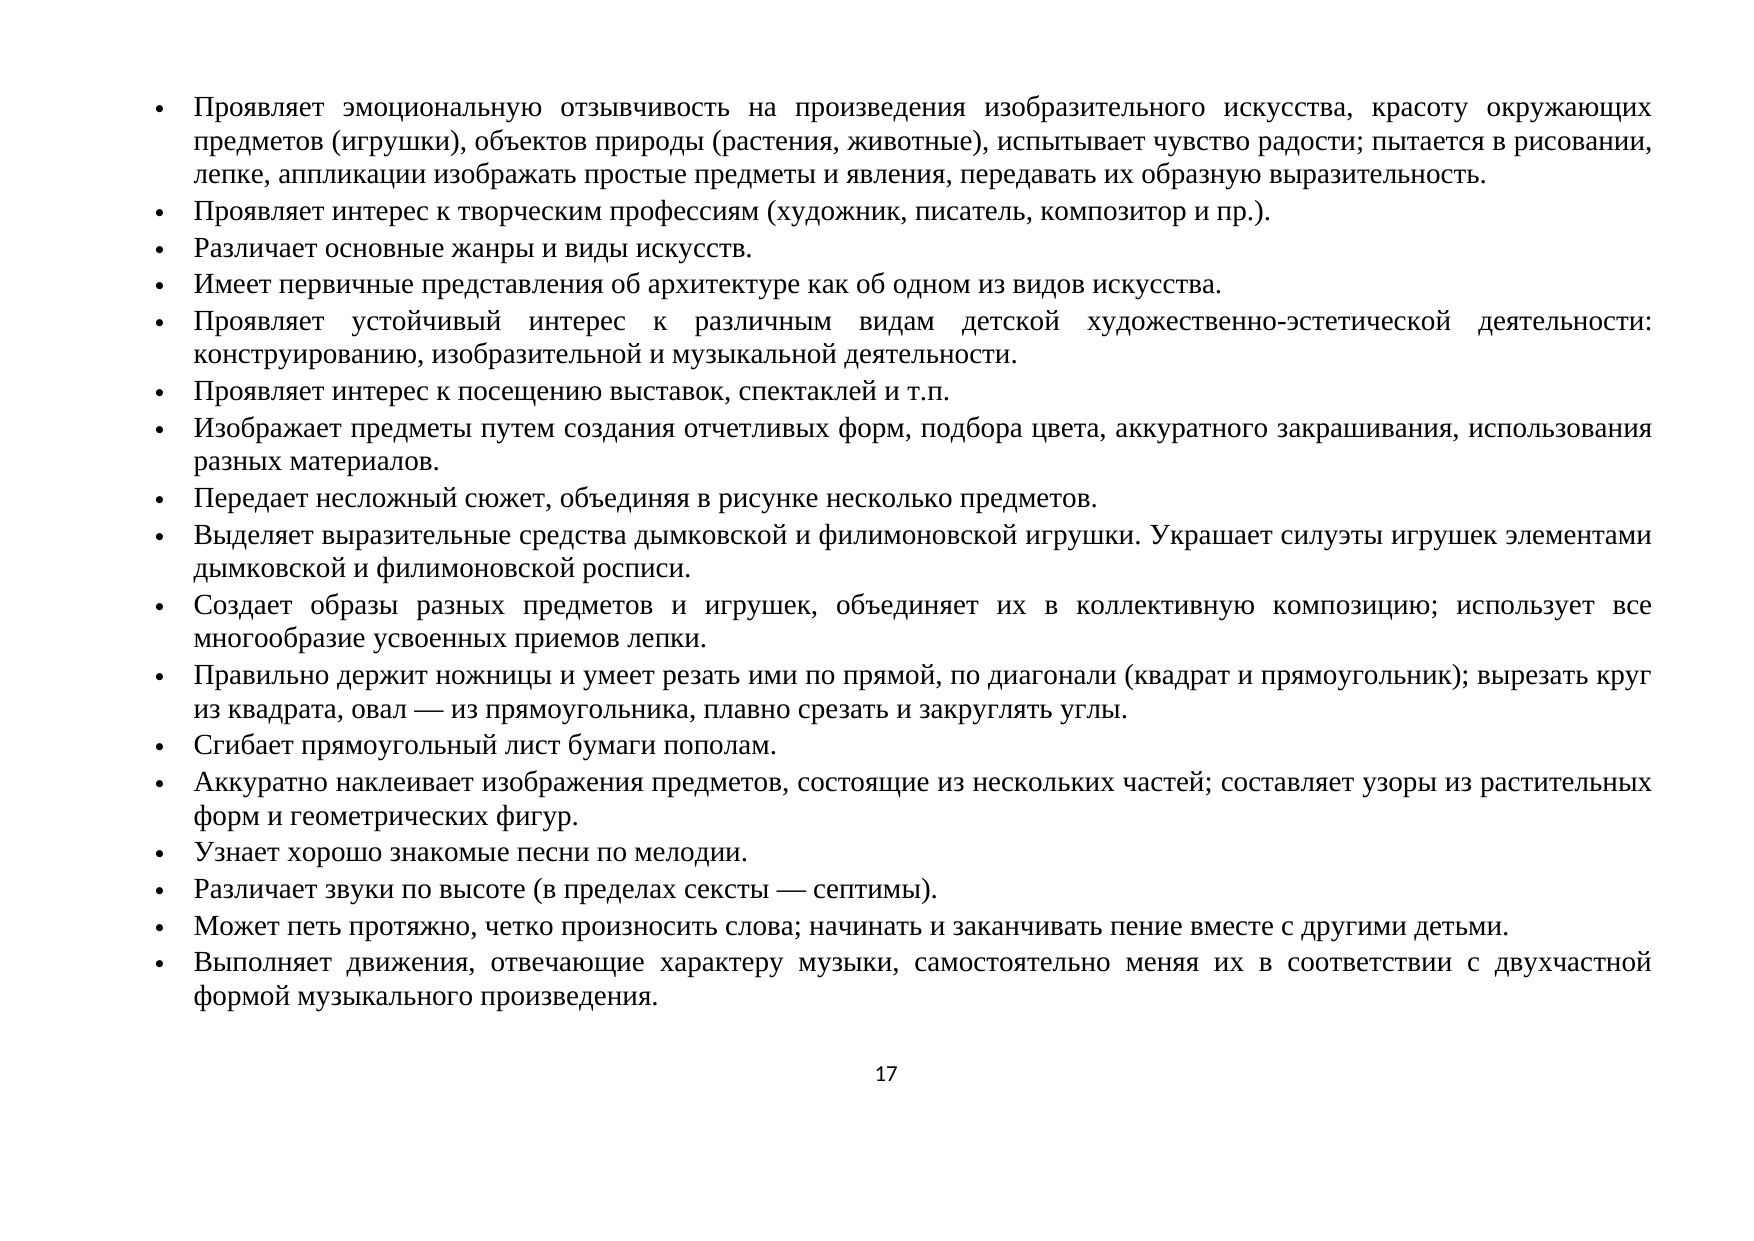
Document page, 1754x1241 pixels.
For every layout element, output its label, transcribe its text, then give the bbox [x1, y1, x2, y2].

list Выделяет выразительные средства дымковской и филимоновской игрушки. Украшает силуэты игрушек элементами дымковской и филимоновской росписи. [156, 517, 1653, 584]
list Аккуратно наклеивает изображения предметов, состоящие из нескольких частей; составляет узоры из растительных форм и геометрических фигур. [156, 764, 1653, 831]
list Изображает предметы путем создания отчетливых форм, подбора цвета, аккуратного закрашивания, использования разных материалов. [156, 410, 1653, 477]
list Выполняет движения, отвечающие характеру музыки, самостоятельно меняя их в соответствии с двухчастной формой музыкального произведения. [156, 944, 1653, 1011]
list Передает несложный сюжет, объединяя в рисунке несколько предметов. [156, 480, 1653, 514]
list Имеет первичные представления об архитектуре как об одном из видов искусства. [156, 266, 1653, 300]
list Различает звуки по высоте (в пределах сексты — септимы). [156, 871, 1653, 904]
list Создает образы разных предметов и игрушек, объединяет их в коллективную композицию; использует все многообразие усвоенных приемов лепки. [156, 587, 1653, 654]
list Сгибает прямоугольный лист бумаги пополам. [156, 727, 1653, 761]
list Проявляет эмоциональную отзывчивость на произведения изобразительного искусства, красоту окружающих предметов (игрушки), объектов природы (растения, животные), испытывает чувство радости; пытается в рисовании, лепке, аппликации изображать простые предметы и явления, передавать их образную выразительность. [156, 89, 1653, 190]
list Проявляет интерес к посещению выставок, спектаклей и т.п. [156, 373, 1653, 407]
list Узнает хорошо знакомые песни по мелодии. [156, 834, 1653, 868]
list Правильно держит ножницы и умеет резать ими по прямой, по диагонали (квадрат и прямоугольник); вырезать круг из квадрата, овал — из прямоугольника, плавно срезать и закруглять углы. [156, 657, 1653, 724]
list Проявляет устойчивый интерес к различным видам детской художественно-эстетической деятельности: конструированию, изобразительной и музыкальной деятельности. [156, 303, 1653, 370]
list Проявляет интерес к творческим профессиям (художник, писатель, композитор и пр.). [156, 193, 1653, 227]
list Может петь протяжно, четко произносить слова; начинать и заканчивать пение вместе с другими детьми. [156, 908, 1653, 941]
list Различает основные жанры и виды искусств. [156, 230, 1653, 263]
